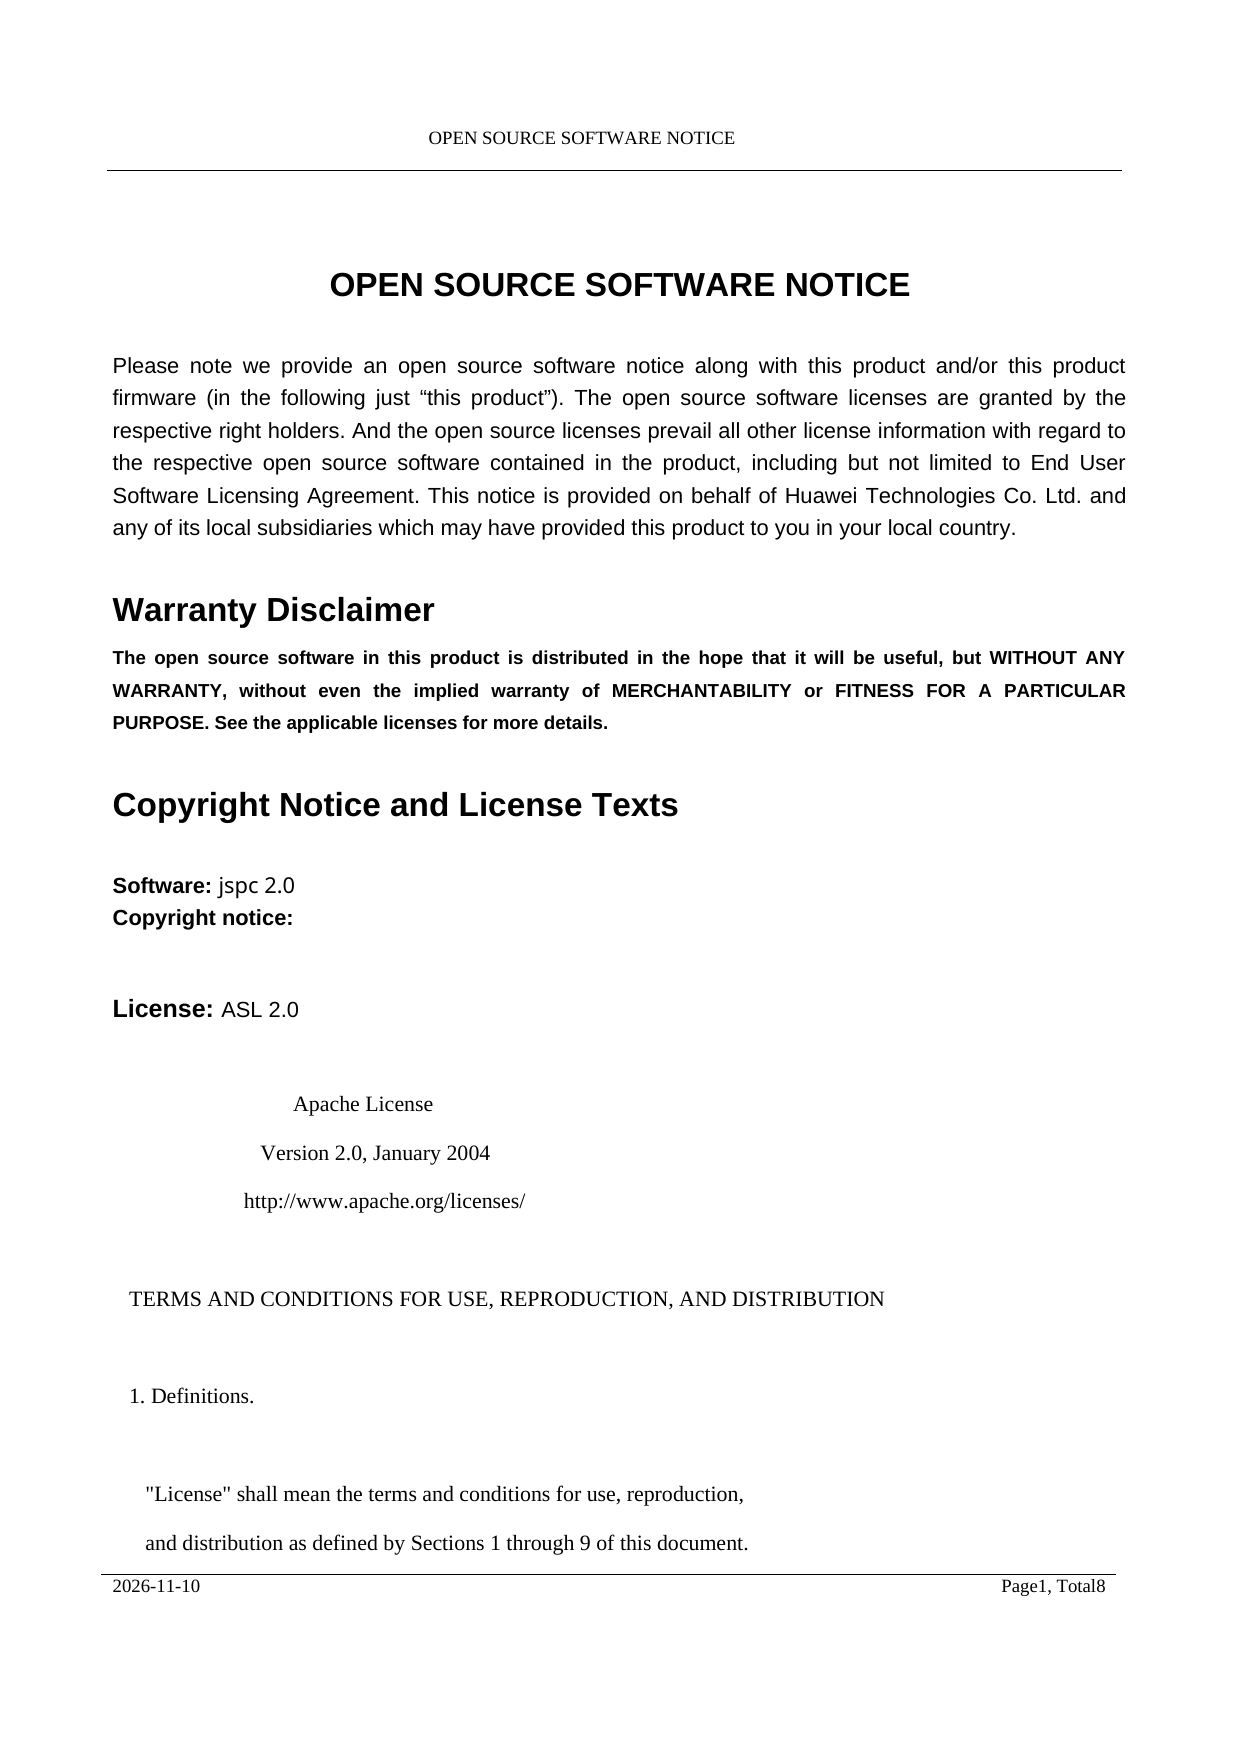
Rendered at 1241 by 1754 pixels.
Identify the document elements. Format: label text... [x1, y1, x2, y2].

text License: ASL 2.0 [112, 992, 1128, 1024]
text Software: jspc 2.0 [112, 869, 1128, 901]
text Please note we provide an open source software notice along with this product and/or this product firmware (in the following just “this product”). The open source software licenses are granted by the respective right holders. And the open source licenses prevail all other license information with regard to the respective open source software contained in the product, including but not limited to End User Software Licensing Agreement. This notice is provided on behalf of Huawei Technologies Co. Ltd. and any of its local subsidiaries which may have provided this product to you in your local country. [112, 349, 1128, 544]
text The open source software in this product is distributed in the hope that it will be useful, but WITHOUT ANY WARRANTY, without even the implied warranty of MERCHANTABILITY or FITNESS FOR A PARTICULAR PURPOSE. See the applicable licenses for more details. [112, 641, 1128, 739]
text OPEN SOURCE SOFTWARE NOTICE [112, 251, 1128, 316]
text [112, 1038, 1128, 1558]
text Warranty Disclaimer [112, 576, 1128, 641]
text Copyright Notice and License Texts [112, 771, 1128, 836]
text Copyright notice: [112, 901, 1128, 934]
